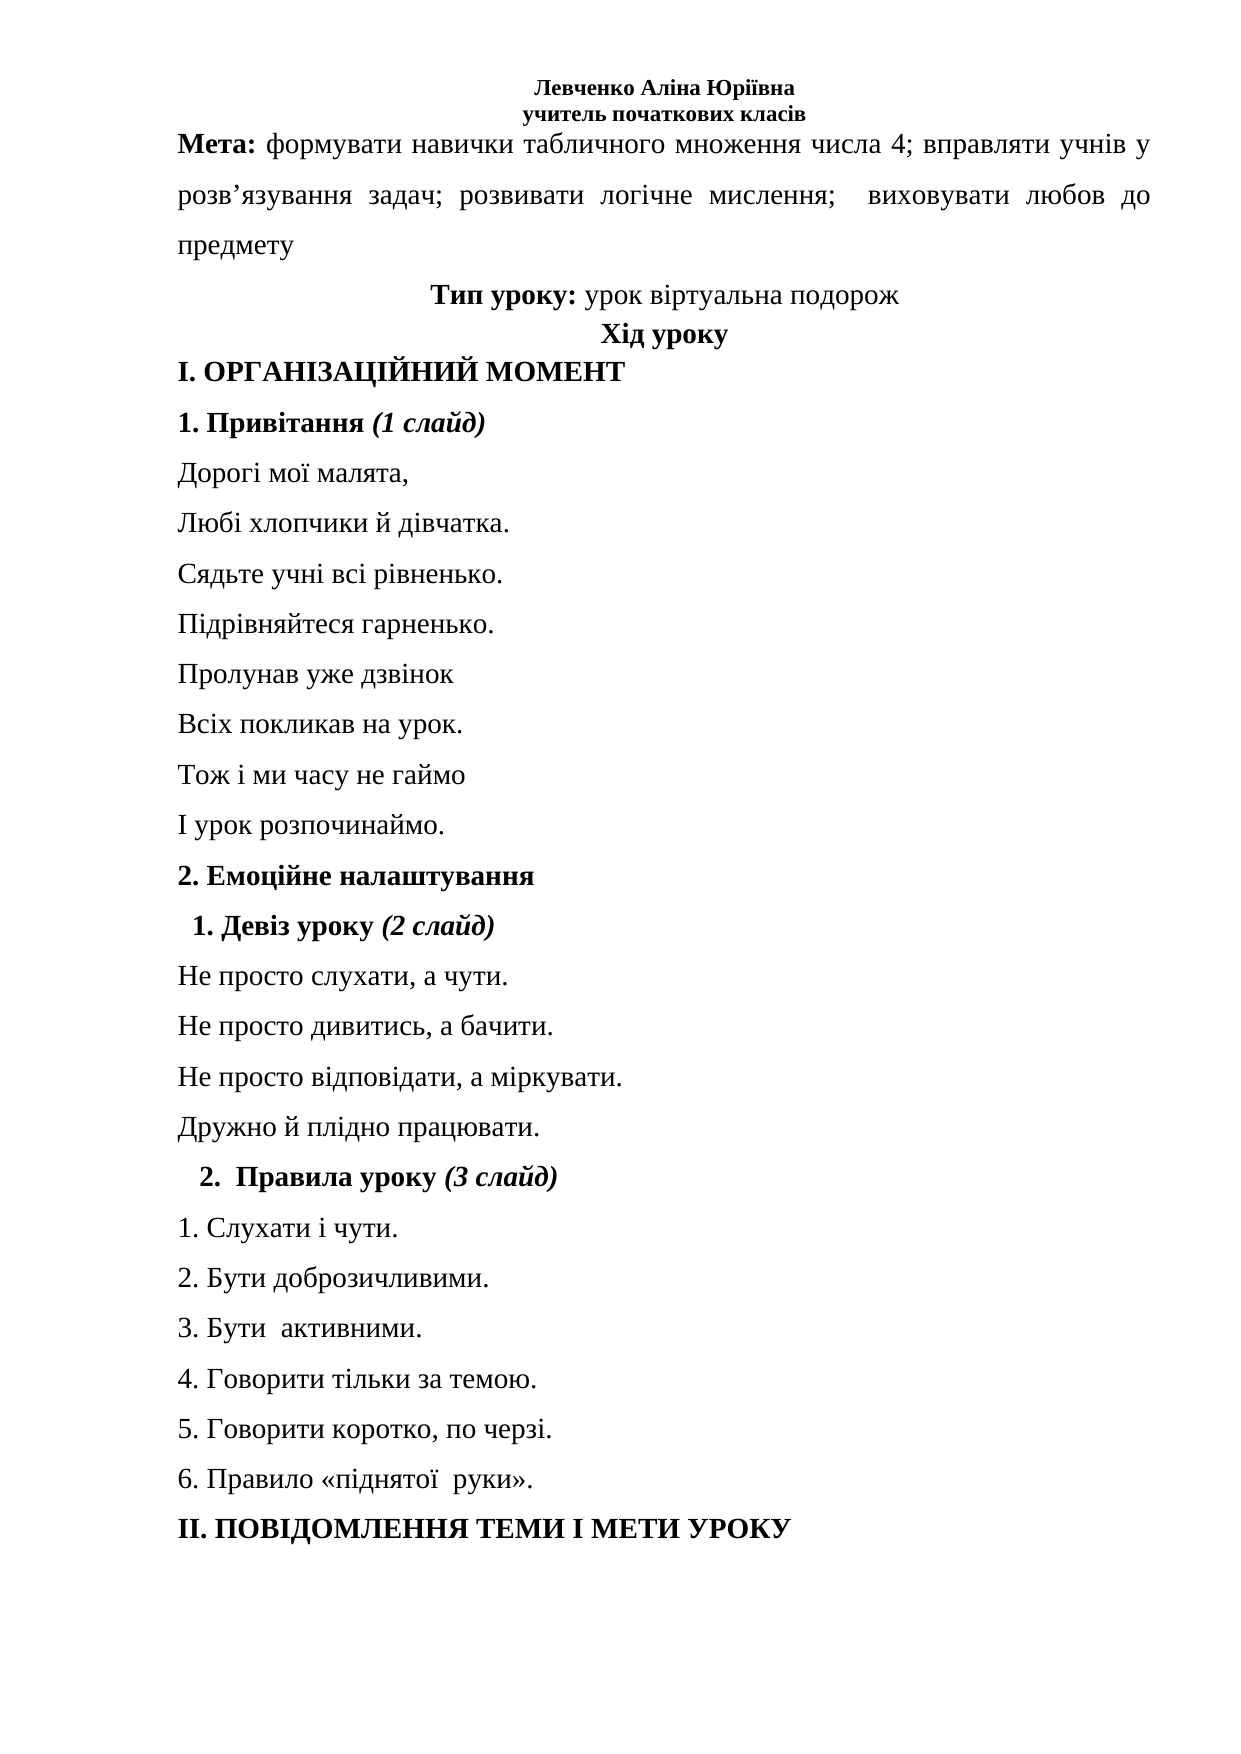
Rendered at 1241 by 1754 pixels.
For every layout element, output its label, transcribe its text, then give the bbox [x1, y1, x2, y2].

text І. ОРГАНІЗАЦІЙНИЙ МОМЕНТ [177, 354, 1152, 388]
text Сядьте учні всі рівненько. [177, 556, 1152, 589]
text Тож і ми часу не гаймо [177, 757, 1152, 791]
text 5. Говорити коротко, по черзі. [177, 1411, 1152, 1444]
text 2. Емоційне налаштування [177, 858, 1152, 891]
text 1. Привітання (1 слайд) [177, 405, 1152, 438]
text Не просто слухати, а чути. [177, 958, 1152, 992]
text 3. Бути активними. [177, 1310, 1152, 1344]
text Тип уроку: урок віртуальна подорож [177, 277, 1152, 311]
text Мета: формувати навички табличного множення числа 4; вправляти учнів у розв’язування задач; розвивати логічне мислення; виховувати любов до предмету [177, 126, 1152, 261]
text 2. Правила уроку (3 слайд) [177, 1159, 1152, 1193]
text 2. Бути доброзичливими. [177, 1260, 1152, 1294]
text 1. Слухати і чути. [177, 1210, 1152, 1243]
text ІІ. ПОВІДОМЛЕННЯ ТЕМИ І МЕТИ УРОКУ [177, 1512, 1152, 1545]
text Дорогі мої малята, [177, 455, 1152, 489]
text Дружно й плідно працювати. [177, 1109, 1152, 1143]
text Не просто відповідати, а міркувати. [177, 1059, 1152, 1092]
text Пролунав уже дзвінок [177, 656, 1152, 690]
text 6. Правило «піднятої руки». [177, 1461, 1152, 1495]
text І урок розпочинаймо. [177, 807, 1152, 841]
text 4. Говорити тільки за темою. [177, 1361, 1152, 1394]
text Хід уроку [177, 316, 1152, 349]
text Підрівняйтеся гарненько. [177, 606, 1152, 639]
text Не просто дивитись, а бачити. [177, 1008, 1152, 1042]
text Всіх покликав на урок. [177, 707, 1152, 740]
text 1. Девіз уроку (2 слайд) [177, 908, 1152, 941]
text Любі хлопчики й дівчатка. [177, 505, 1152, 539]
